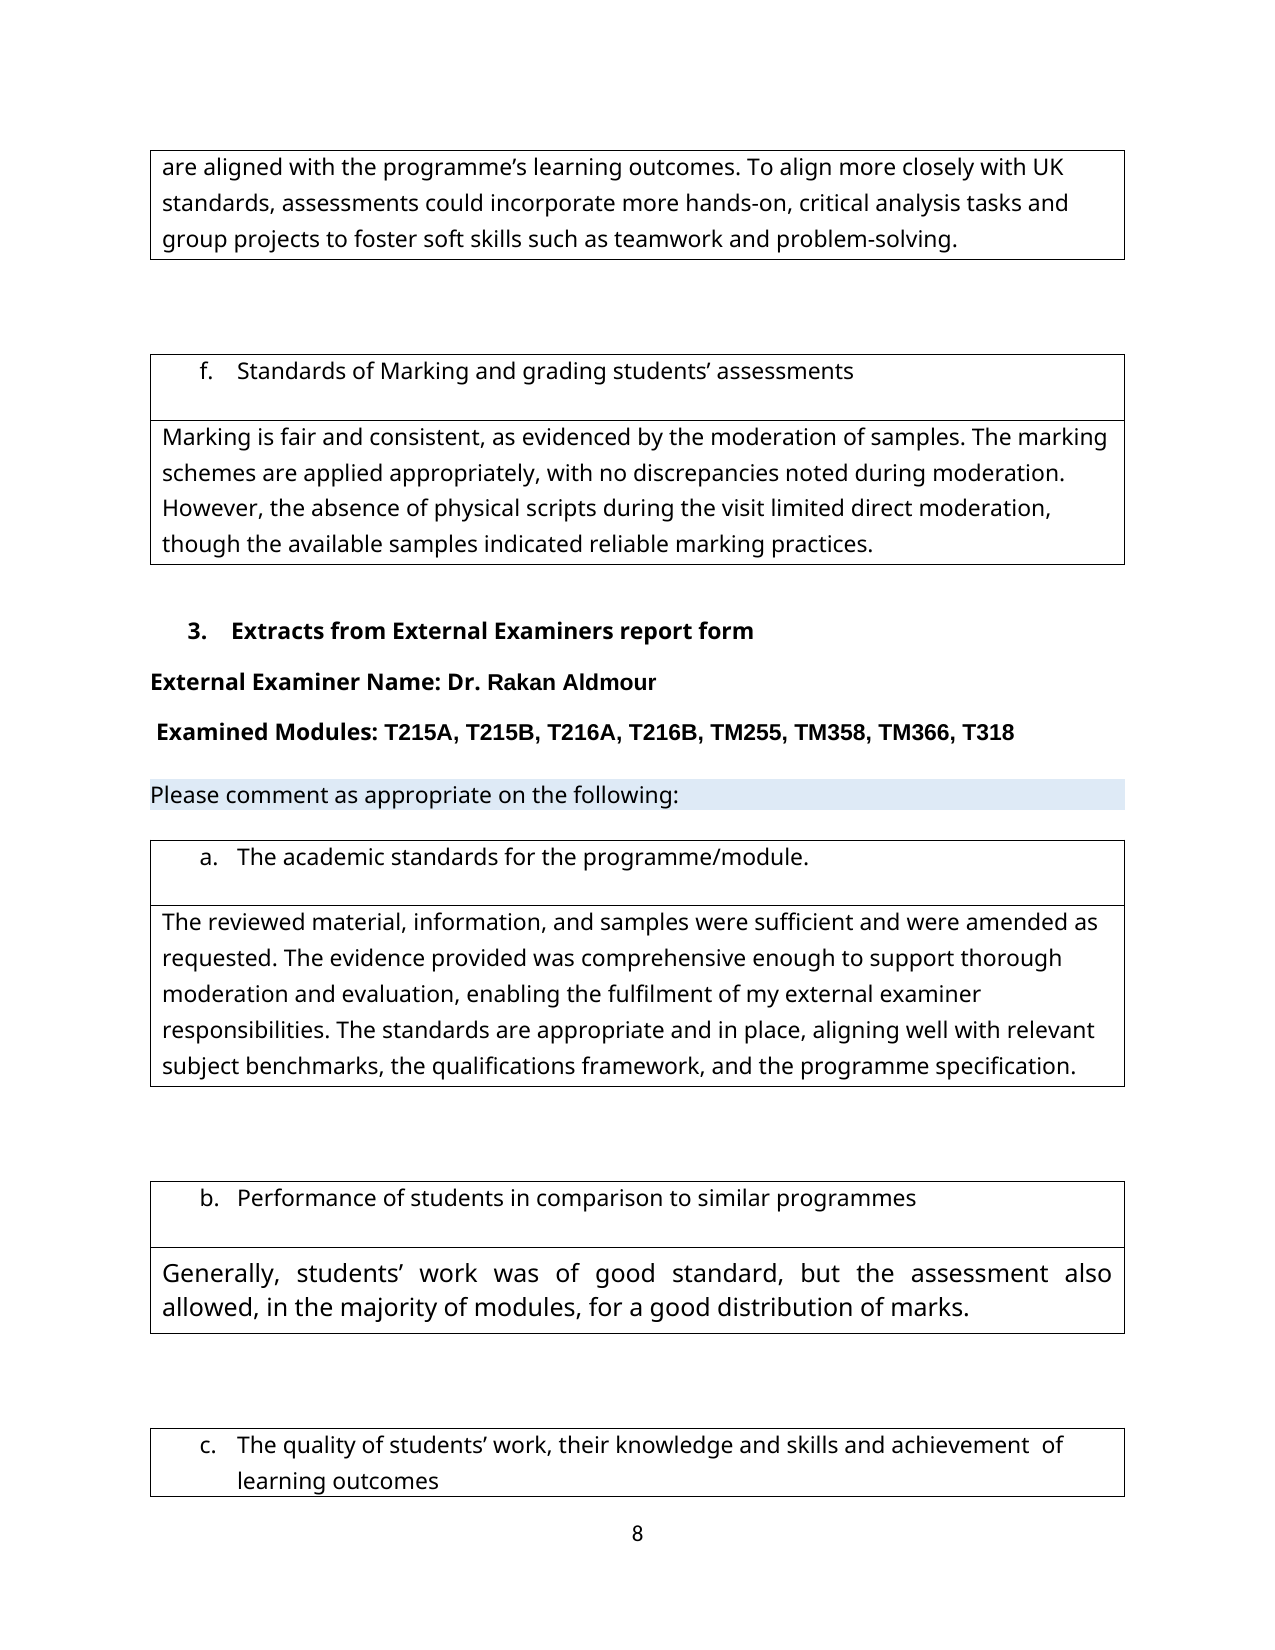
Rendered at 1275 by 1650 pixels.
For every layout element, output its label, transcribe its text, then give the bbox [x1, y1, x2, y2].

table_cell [151, 151, 1124, 258]
table_cell Marking is fair and consistent, as evidenced by the moderation of samples. The marking schemes are applied appropriately, with no discrepancies noted during moderation. However, the absence of physical scripts during the visit limited direct moderation, though the available samples indicated reliable marking practices. [151, 421, 1124, 564]
text Please comment as appropriate on the following: [150, 779, 1125, 810]
table_header The quality of students’ work, their knowledge and skills and achievement of learning outcomes [151, 1429, 1124, 1496]
table_header Performance of students in comparison to similar programmes [151, 1182, 1124, 1247]
table_header Standards of Marking and grading students’ assessments [151, 355, 1124, 419]
text Examined Modules: T215A, T215B, T216A, T216B, TM255, TM358, TM366, T318 [150, 716, 1125, 747]
text External Examiner Name: Dr. Rakan Aldmour [150, 666, 1125, 697]
table_cell The reviewed material, information, and samples were sufficient and were amended as requested. The evidence provided was comprehensive enough to support thorough moderation and evaluation, enabling the fulfilment of my external examiner responsibilities. The standards are appropriate and in place, aligning well with relevant subject benchmarks, the qualifications framework, and the programme specification. [151, 906, 1124, 1086]
list Extracts from External Examiners report form [187, 615, 1125, 647]
table_cell Generally, students’ work was of good standard, but the assessment also allowed, in the majority of modules, for a good distribution of marks. [151, 1248, 1124, 1332]
table_header The academic standards for the programme/module. [151, 841, 1124, 905]
